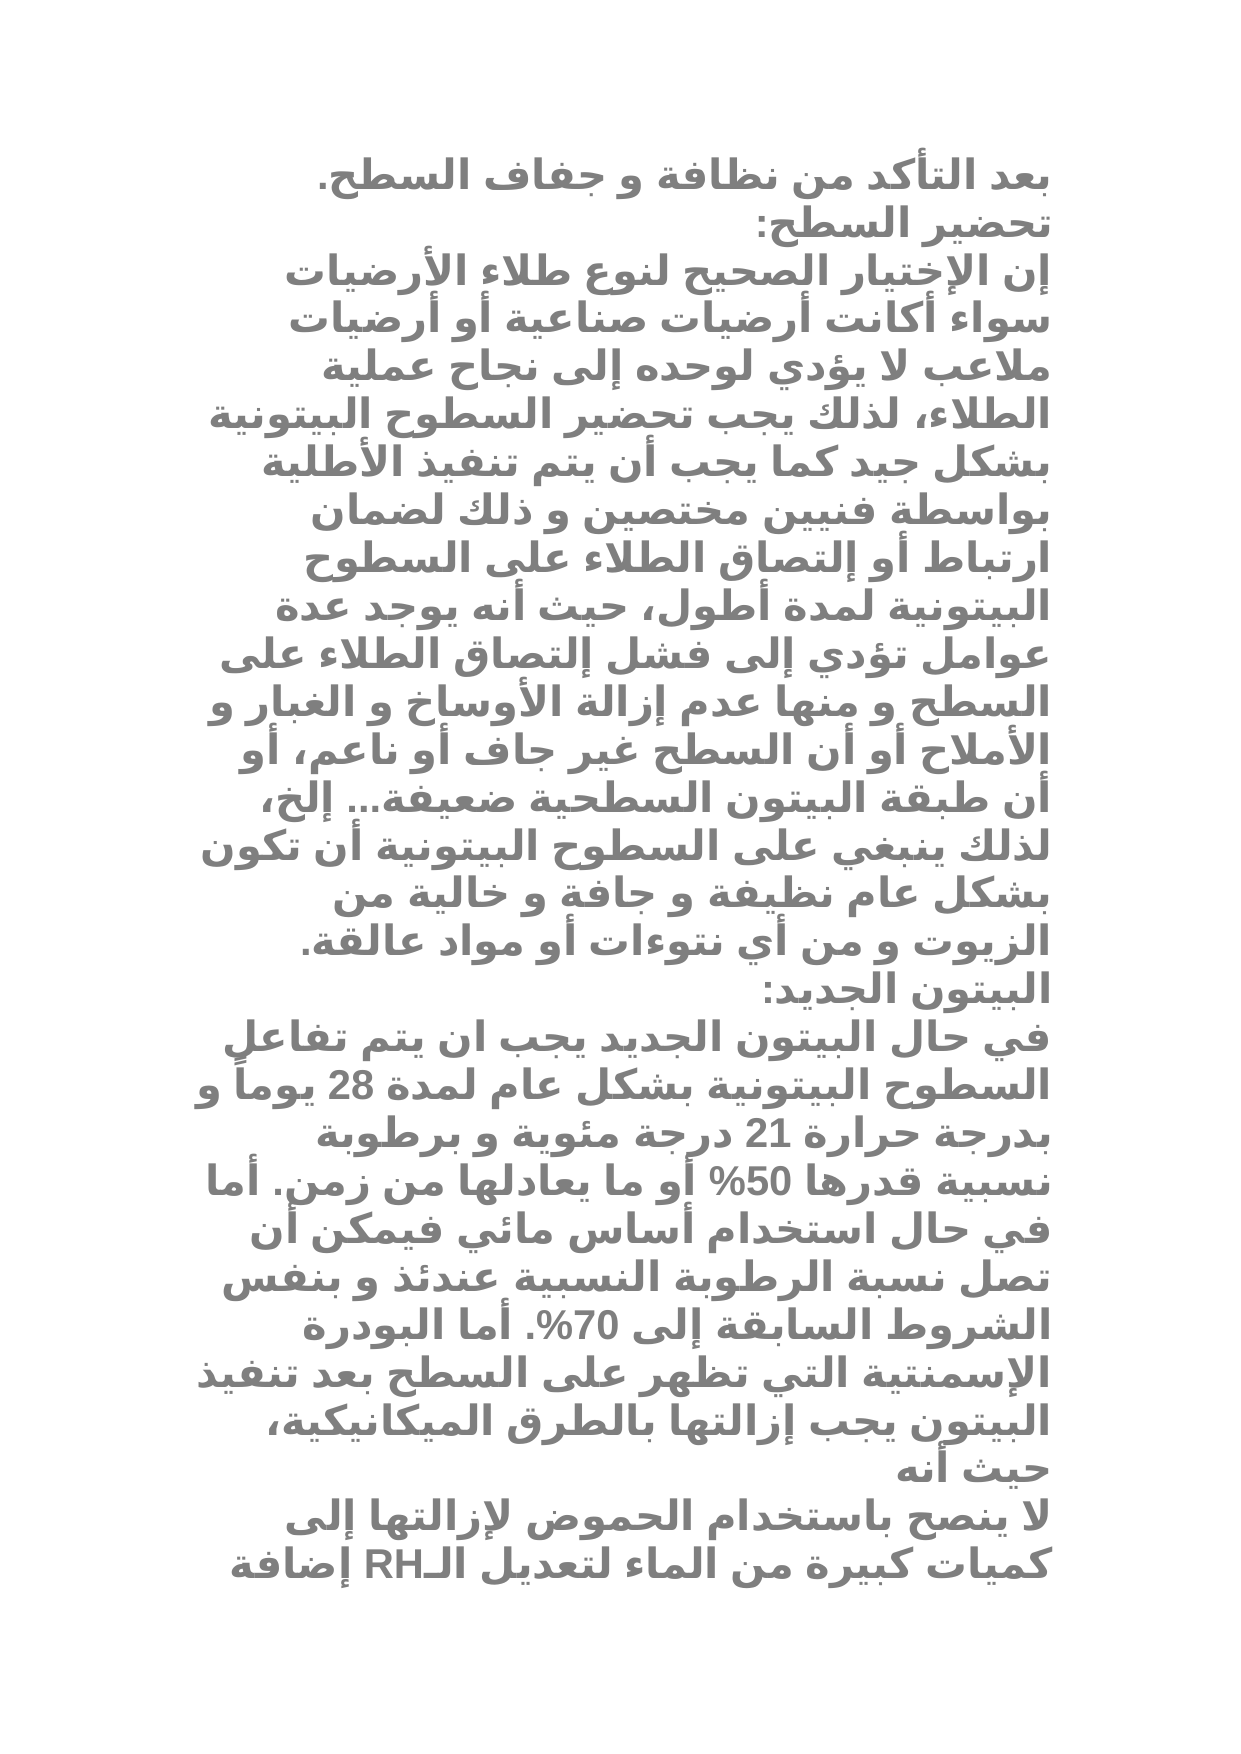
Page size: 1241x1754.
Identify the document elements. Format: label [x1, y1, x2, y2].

text [187, 150, 1053, 1587]
